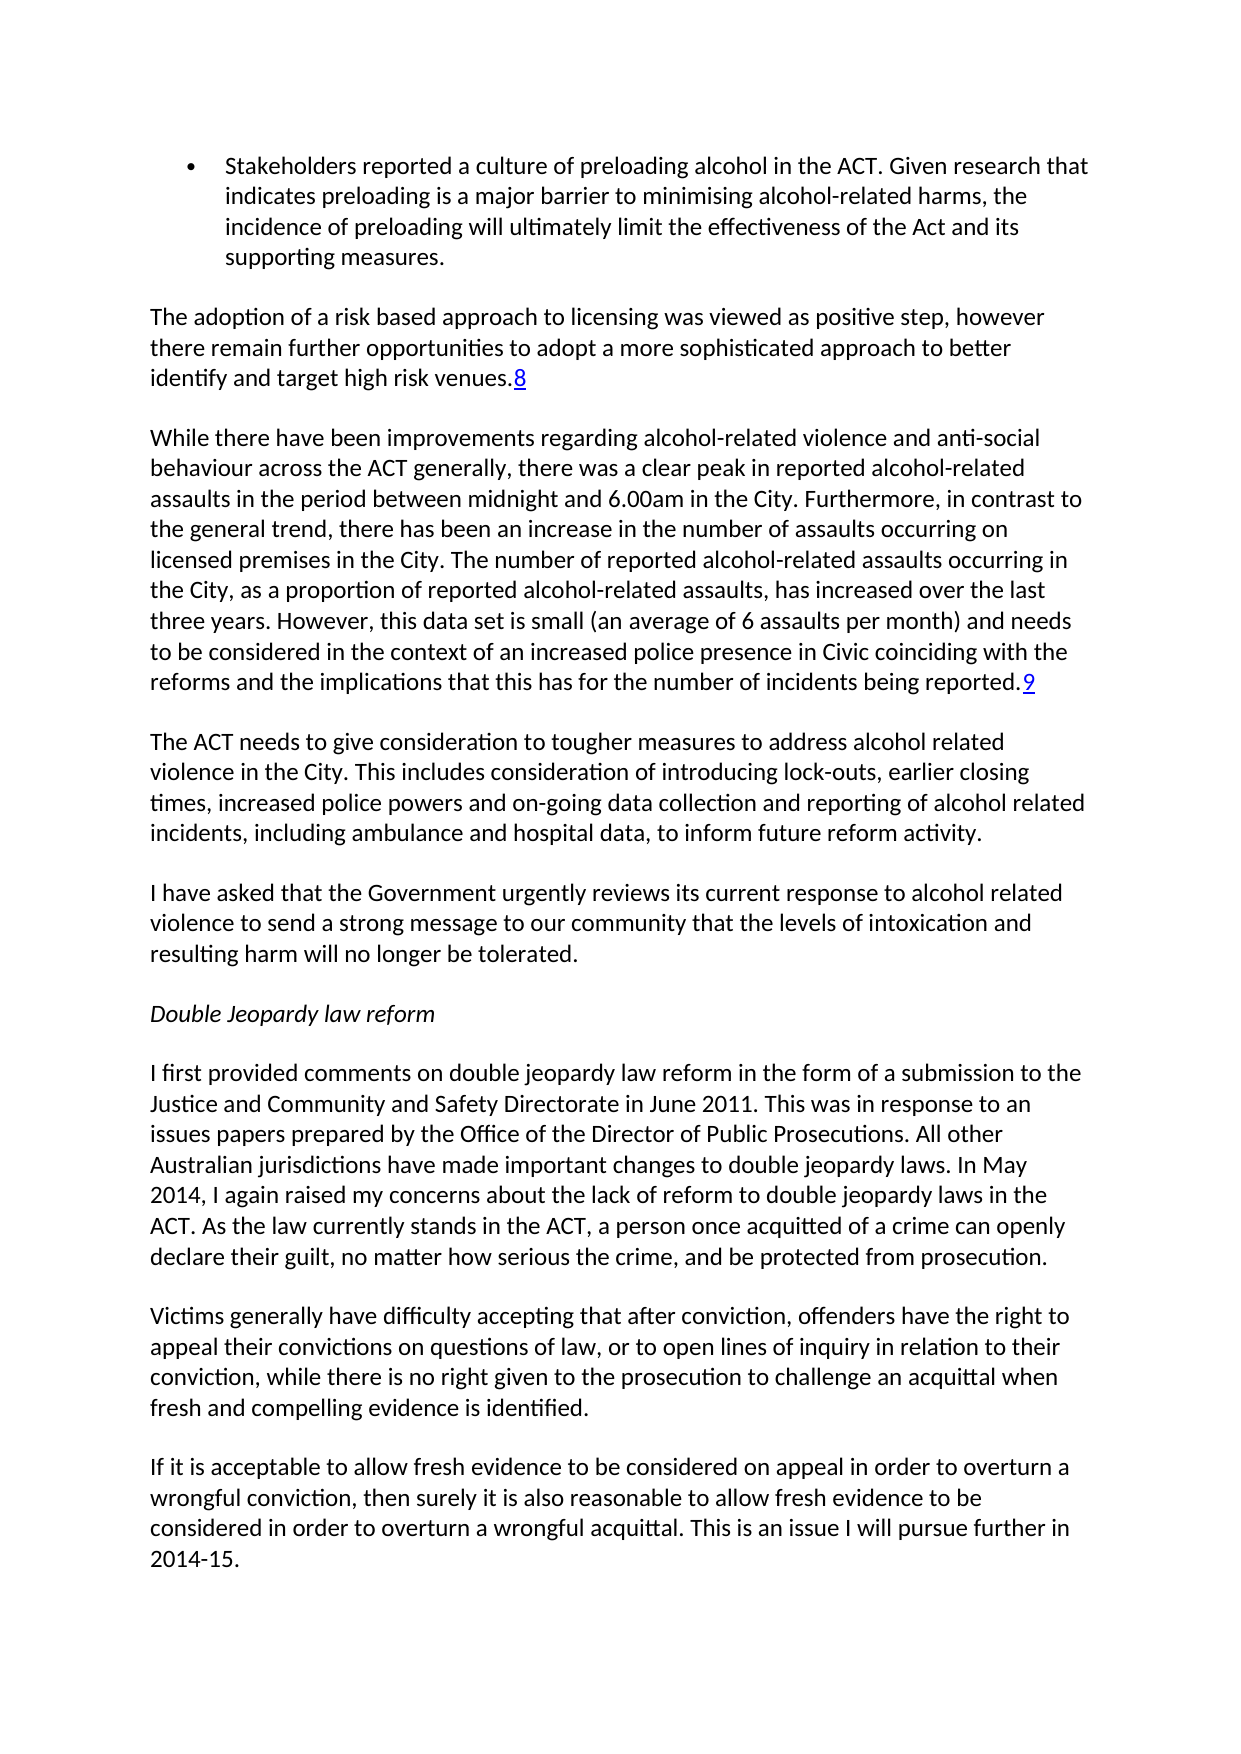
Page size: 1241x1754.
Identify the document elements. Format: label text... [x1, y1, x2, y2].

text If it is acceptable to allow fresh evidence to be considered on appeal in order to overturn a wrongful conviction, then surely it is also reasonable to allow fresh evidence to be considered in order to overturn a wrongful acquittal. This is an issue I will pursue further in 2014-15. [150, 1452, 1090, 1574]
text The adoption of a risk based approach to licensing was viewed as positive step, however there remain further opportunities to adopt a more sophisticated approach to better identify and target high risk venues.8 [150, 301, 1090, 393]
text While there have been improvements regarding alcohol-related violence and anti-social behaviour across the ACT generally, there was a clear peak in reported alcohol-related assaults in the period between midnight and 6.00am in the City. Furthermore, in contrast to the general trend, there has been an increase in the number of assaults occurring on licensed premises in the City. The number of reported alcohol-related assaults occurring in the City, as a proportion of reported alcohol-related assaults, has increased over the last three years. However, this data set is small (an average of 6 assaults per month) and needs to be considered in the context of an increased police presence in Civic coinciding with the reforms and the implications that this has for the number of incidents being reported.9 [150, 422, 1090, 697]
text Victims generally have difficulty accepting that after conviction, offenders have the right to appeal their convictions on questions of law, or to open lines of inquiry in relation to their conviction, while there is no right given to the prosecution to challenge an acquittal when fresh and compelling evidence is identified. [150, 1300, 1090, 1422]
text Double Jeopardy law reform [150, 998, 1090, 1028]
text I have asked that the Government urgently reviews its current response to alcohol related violence to send a strong message to our community that the levels of intoxication and resulting harm will no longer be tolerated. [150, 877, 1090, 969]
text The ACT needs to give consideration to tougher measures to address alcohol related violence in the City. This includes consideration of introducing lock-outs, earlier closing times, increased police powers and on-going data collection and reporting of alcohol related incidents, including ambulance and hospital data, to inform future reform activity. [150, 726, 1090, 848]
list Stakeholders reported a culture of preloading alcohol in the ACT. Given research that indicates preloading is a major barrier to minimising alcohol-related harms, the incidence of preloading will ultimately limit the effectiveness of the Act and its supporting measures. [187, 150, 1090, 272]
text I first provided comments on double jeopardy law reform in the form of a submission to the Justice and Community and Safety Directorate in June 2011. This was in response to an issues papers prepared by the Office of the Director of Public Prosecutions. All other Australian jurisdictions have made important changes to double jeopardy laws. In May 2014, I again raised my concerns about the lack of reform to double jeopardy laws in the ACT. As the law currently stands in the ACT, a person once acquitted of a crime can openly declare their guilt, no matter how serious the crime, and be protected from prosecution. [150, 1057, 1090, 1271]
